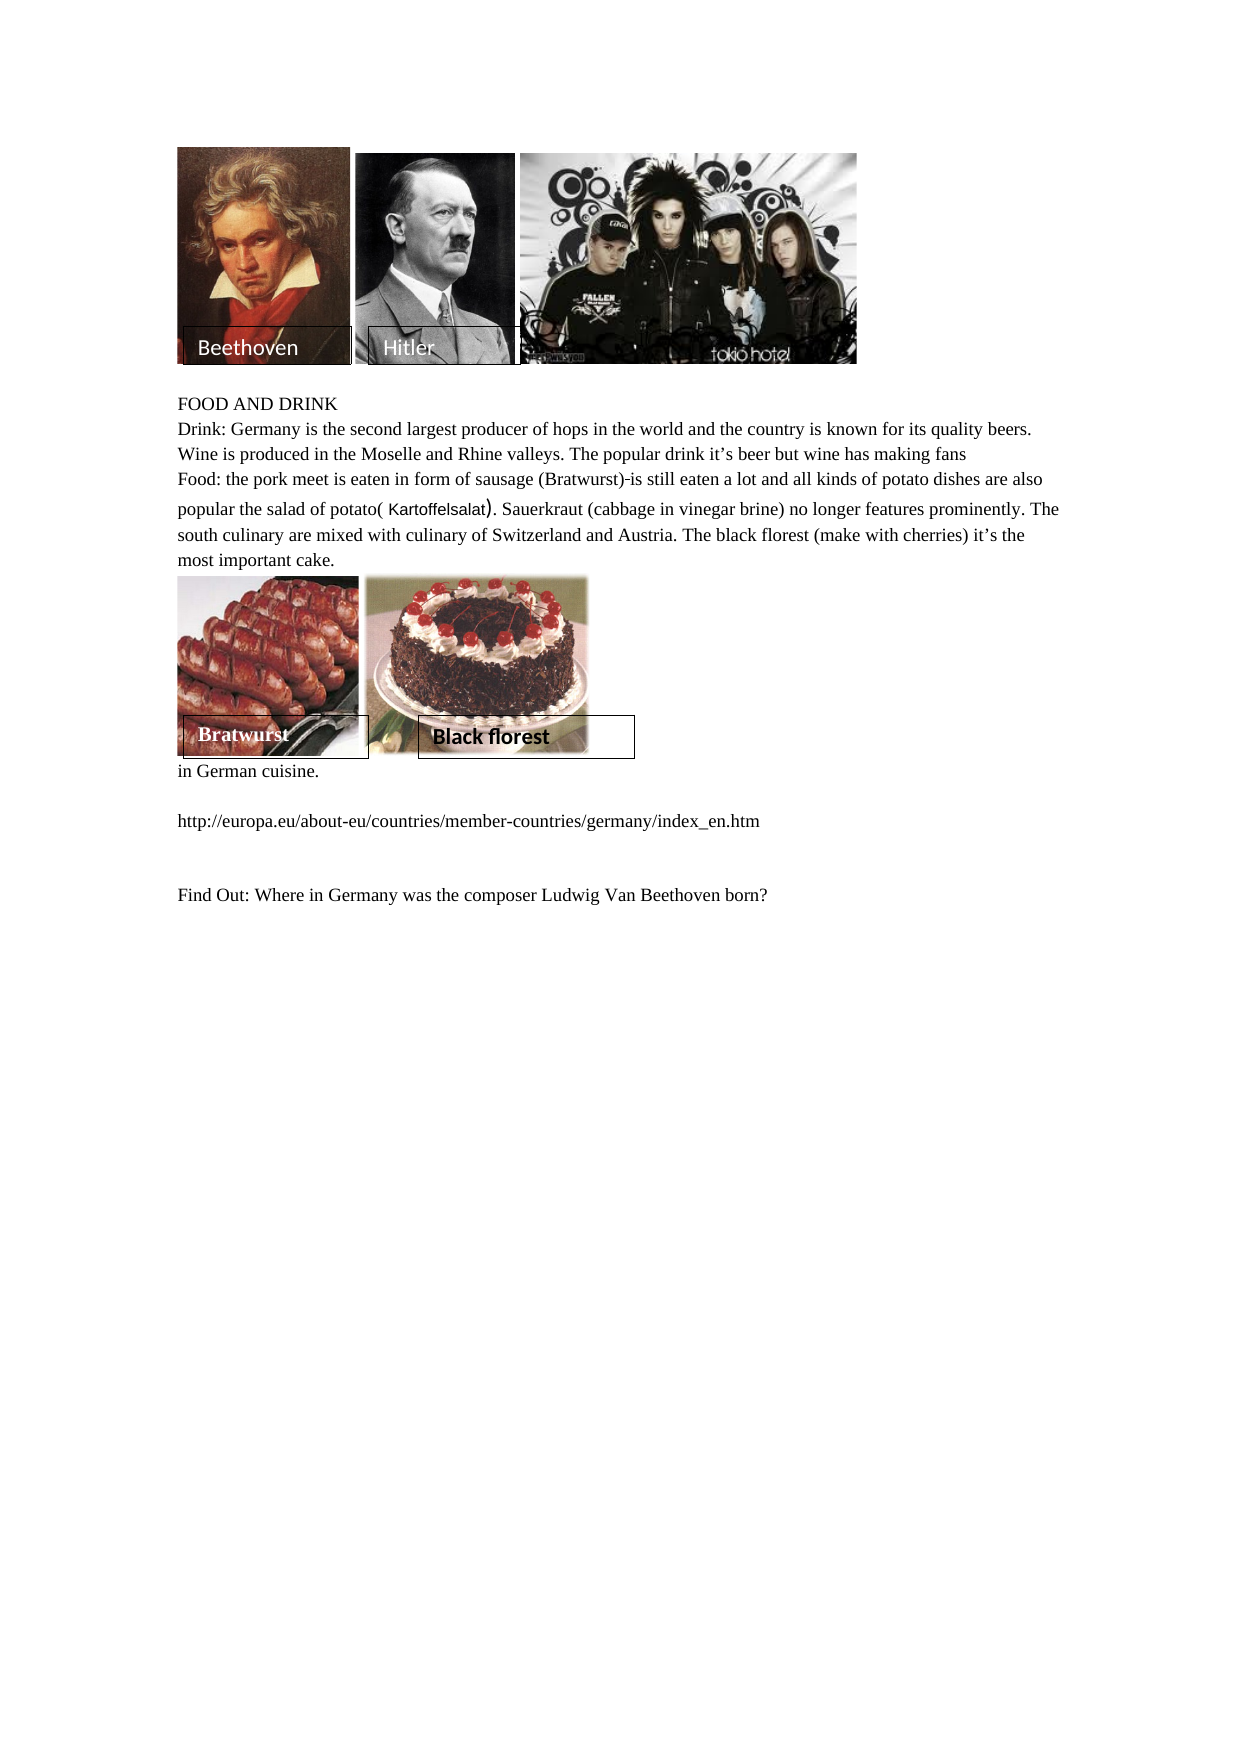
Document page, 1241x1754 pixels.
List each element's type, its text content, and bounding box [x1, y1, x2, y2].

picture [355, 153, 515, 364]
text Find Out: Where in Germany was the composer Ludwig Van Beethoven born? [177, 884, 1063, 906]
picture [177, 576, 359, 756]
text Food: the pork meet is eaten in form of sausage (Bratwurst) is still eaten a lot and all kinds of potato dishes are also popular the salad of potato( Kartoffelsalat). Sauerkraut (cabbage in vinegar brine) no longer features prominently. The south culinary are mixed with culinary of Switzerland and Austria. The black florest (make with cherries) it’s the most important cake. [177, 467, 1063, 571]
picture [184, 327, 351, 364]
picture [520, 153, 857, 364]
picture [369, 327, 515, 364]
text FOOD AND DRINK [177, 393, 1063, 414]
picture [419, 716, 590, 756]
text Drink: Germany is the second largest producer of hops in the world and the country is known for its quality beers. Wine is produced in the Moselle and Rhine valleys. The popular drink it’s beer but wine has making fans [177, 418, 1063, 464]
picture [363, 573, 590, 756]
text http://europa.eu/about-eu/countries/member-countries/germany/index_en.htm [177, 810, 1063, 831]
text in German cuisine. [177, 760, 1063, 782]
picture [363, 716, 368, 756]
picture [177, 147, 351, 364]
picture [184, 716, 359, 756]
